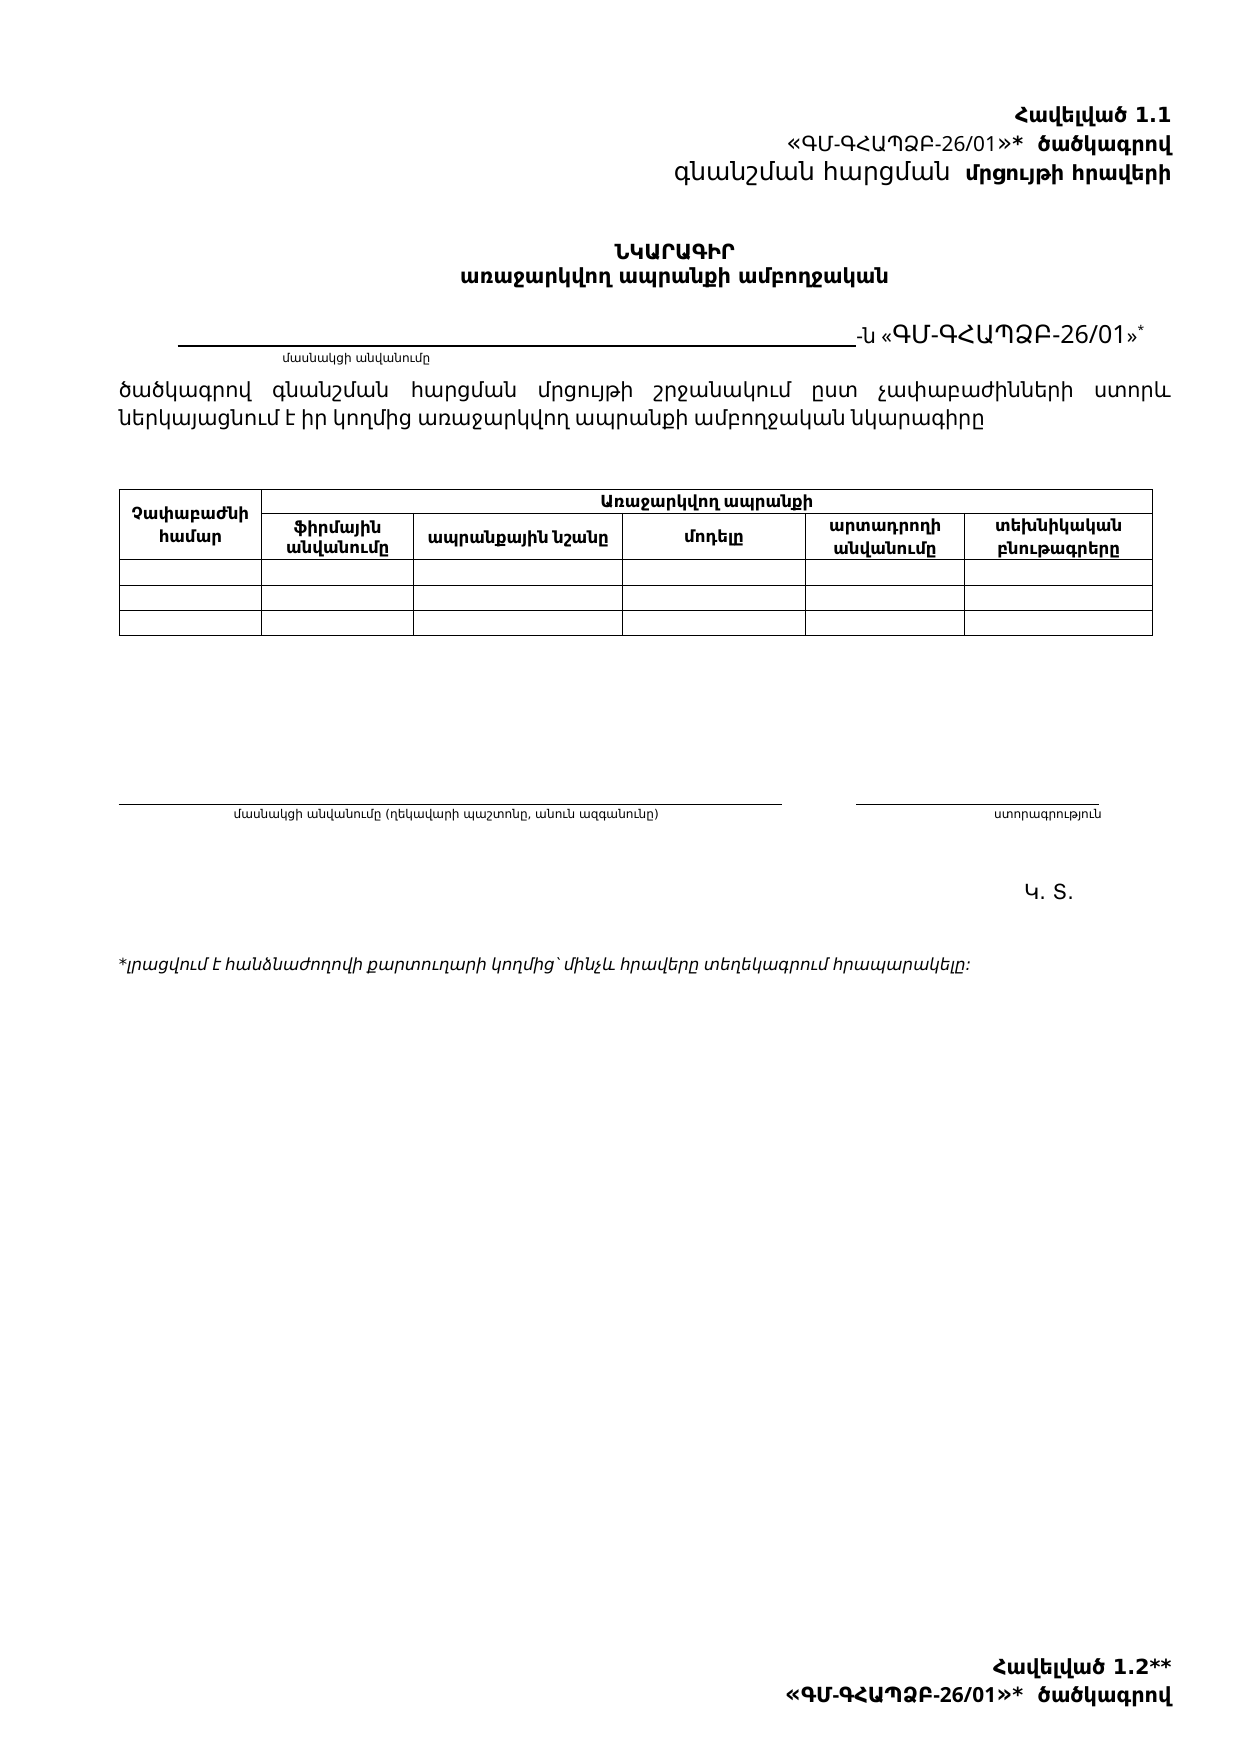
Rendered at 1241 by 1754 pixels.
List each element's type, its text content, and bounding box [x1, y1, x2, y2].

table_cell [262, 560, 413, 584]
table_cell [623, 611, 805, 635]
table_cell ֆիրմային անվանումը [262, 514, 413, 559]
table_cell ապրանքային նշանը [414, 514, 622, 559]
table_cell [623, 586, 805, 610]
table_cell [120, 611, 261, 635]
text ծածկագրով գնանշման հարցման մրցույթի շրջանակում ըստ չափաբաժինների ստորև ներկայացնում է իր կողմից առաջարկվող ապրանքի ամբողջական նկարագիրը [118, 375, 1171, 432]
text «ԳՄ-ԳՀԱՊՁԲ-26/01»* ծածկագրով [118, 128, 1171, 157]
table_cell [262, 586, 413, 610]
table_cell [262, 611, 413, 635]
text գնանշման հարցման մրցույթի հրավերի [118, 157, 1171, 186]
table_cell [965, 611, 1152, 635]
table_cell մոդելը [623, 514, 805, 559]
text Կ. Տ. [118, 880, 1171, 904]
subtitle ՆԿԱՐԱԳԻՐ [118, 240, 1171, 264]
table_cell [806, 586, 964, 610]
text «ԳՄ-ԳՀԱՊՁԲ-26/01»* ծածկագրով [118, 1679, 1171, 1709]
text -ն «ԳՄ-ԳՀԱՊՁԲ-26/01»* [118, 317, 1171, 351]
text մասնակցի անվանումը (ղեկավարի պաշտոնը, անուն ազգանունը) ստորագրություն [118, 807, 1171, 831]
table_header Չափաբաժնի համար [120, 490, 261, 559]
table_cell [414, 560, 622, 584]
text մասնակցի անվանումը [118, 351, 1171, 375]
table_cell [806, 611, 964, 635]
table_cell [623, 560, 805, 584]
table_cell [414, 611, 622, 635]
table_cell արտադրողի անվանումը [806, 514, 964, 559]
subtitle Հավելված 1.1 [118, 103, 1171, 128]
table_cell [120, 586, 261, 610]
subtitle Հավելված 1.2** [118, 1655, 1171, 1679]
table_cell [965, 586, 1152, 610]
table_cell [965, 560, 1152, 584]
table_cell [120, 560, 261, 584]
table_header Առաջարկվող ապրանքի [262, 490, 1152, 513]
table_cell [414, 586, 622, 610]
subtitle առաջարկվող ապրանքի ամբողջական [118, 264, 1171, 288]
text *լրացվում է հանձնաժողովի քարտուղարի կողմից` մինչև հրավերը տեղեկագրում հրապարակելը: [118, 953, 1171, 976]
table_cell տեխնիկական բնութագրերը [965, 514, 1152, 559]
table_cell [806, 560, 964, 584]
